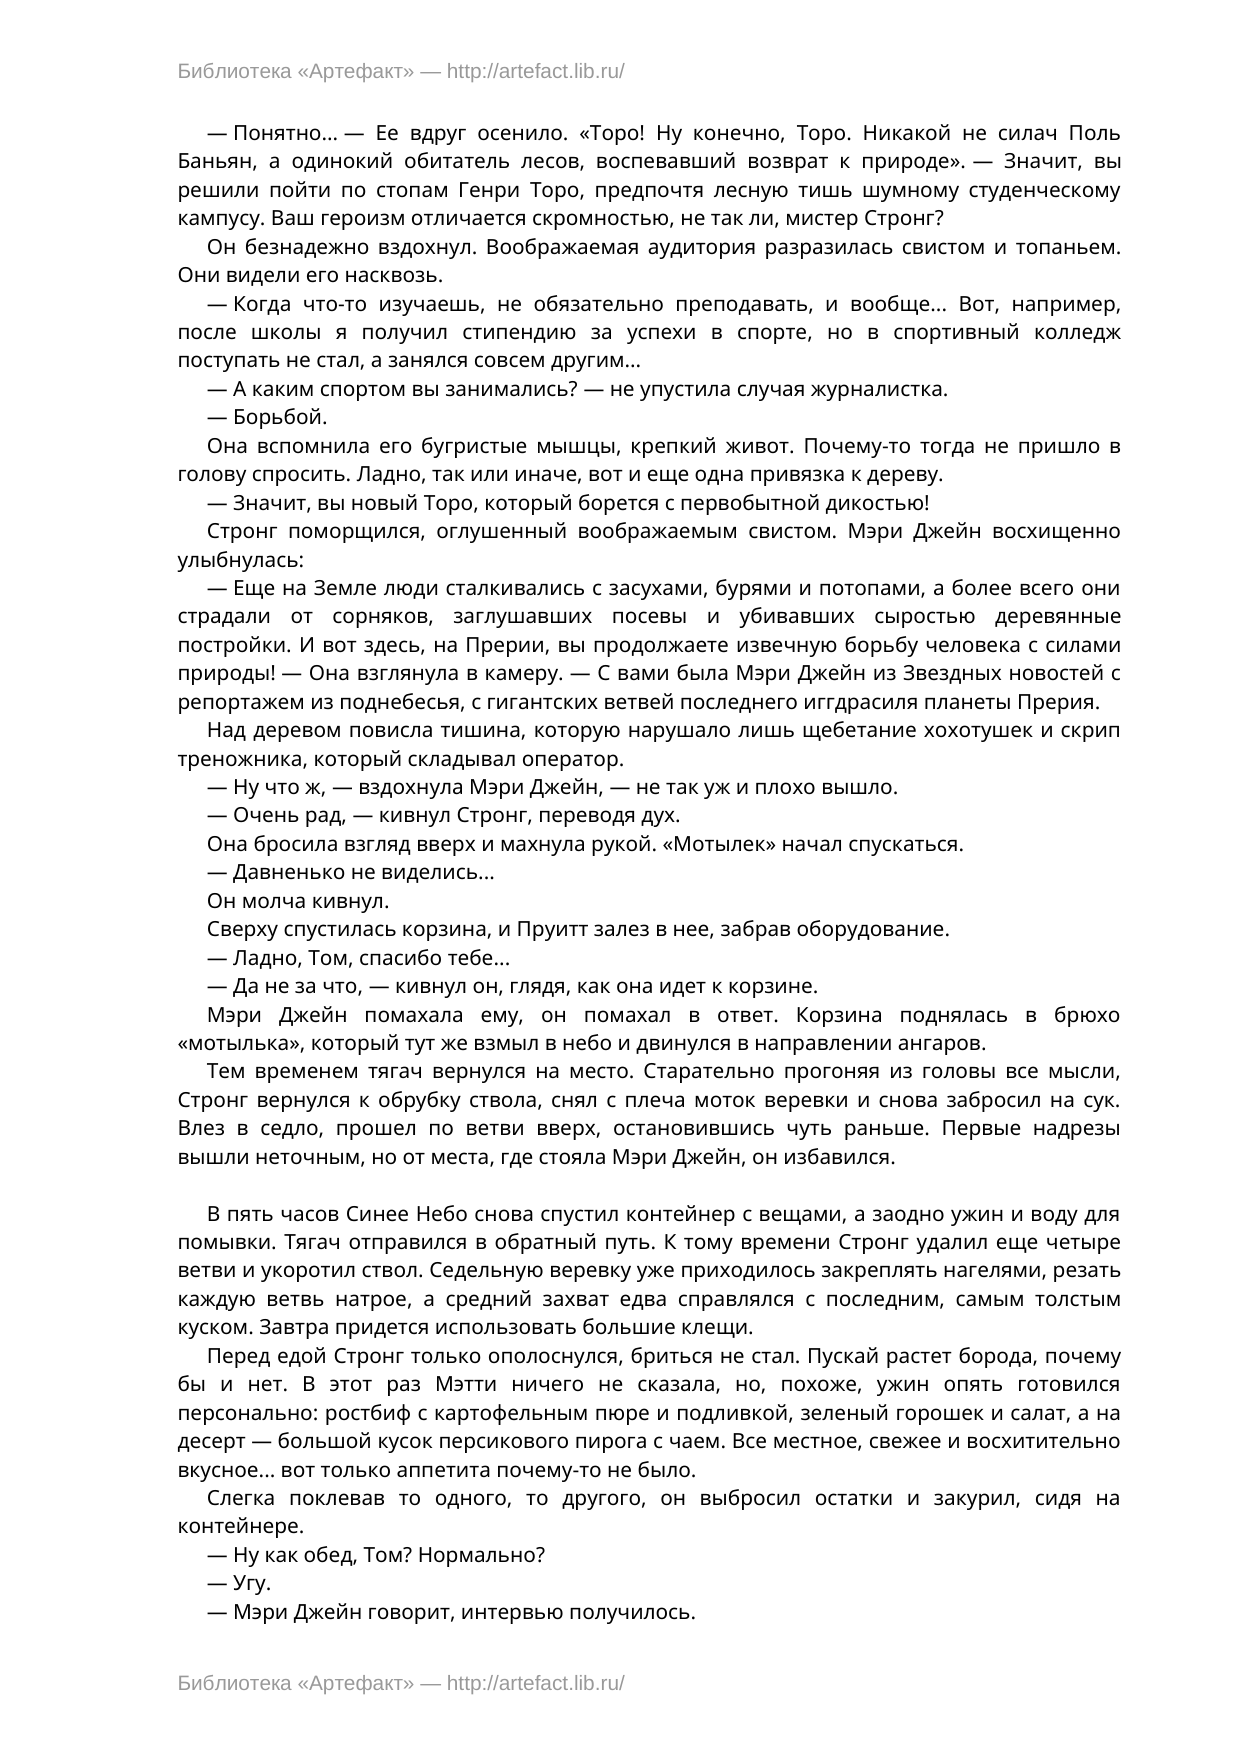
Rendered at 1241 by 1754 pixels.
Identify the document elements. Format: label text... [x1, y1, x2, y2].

text В пять часов Синее Небо снова спустил контейнер с вещами, а заодно ужин и воду для помывки. Тягач отправился в обратный путь. К тому времени Стронг удалил еще четыре ветви и укоротил ствол. Седельную веревку уже приходилось закреплять нагелями, резать каждую ветвь натрое, а средний захват едва справлялся с последним, самым толстым куском. Завтра придется использовать большие клещи. [177, 1199, 1122, 1341]
text — Еще на Земле люди сталкивались с засухами, бурями и потопами, а более всего они страдали от сорняков, заглушавших посевы и убивавших сыростью деревянные постройки. И вот здесь, на Прерии, вы продолжаете извечную борьбу человека с силами природы! — Она взглянула в камеру. — С вами была Мэри Джейн из Звездных новостей с репортажем из поднебесья, с гигантских ветвей последнего иггдрасиля планеты Прерия. [177, 573, 1122, 715]
text — Когда что-то изучаешь, не обязательно преподавать, и вообще... Вот, например, после школы я получил стипендию за успехи в спорте, но в спортивный колледж поступать не стал, а занялся совсем другим... [177, 289, 1122, 374]
text Стронг поморщился, оглушенный воображаемым свистом. Мэри Джейн восхищенно улыбнулась: [177, 516, 1122, 573]
text — Ну что ж, — вздохнула Мэри Джейн, — не так уж и плохо вышло. [177, 772, 1122, 801]
text Он безнадежно вздохнул. Воображаемая аудитория разразилась свистом и топаньем. Они видели его насквозь. [177, 232, 1122, 289]
text Тем временем тягач вернулся на место. Старательно прогоняя из головы все мысли, Стронг вернулся к обрубку ствола, снял с плеча моток веревки и снова забросил на сук. Влез в седло, прошел по ветви вверх, остановившись чуть раньше. Первые надрезы вышли неточным, но от места, где стояла Мэри Джейн, он избавился. [177, 1057, 1122, 1170]
text Сверху спустилась корзина, и Пруитт залез в нее, забрав оборудование. [177, 914, 1122, 943]
text Слегка поклевав то одного, то другого, он выбросил остатки и закурил, сидя на контейнере. [177, 1483, 1122, 1540]
text — Мэри Джейн говорит, интервью получилось. [177, 1597, 1122, 1625]
text Он молча кивнул. [177, 886, 1122, 914]
text Она бросила взгляд вверх и махнула рукой. «Мотылек» начал спускаться. [177, 829, 1122, 857]
text Она вспомнила его бугристые мышцы, крепкий живот. Почему-то тогда не пришло в голову спросить. Ладно, так или иначе, вот и еще одна привязка к дереву. [177, 431, 1122, 488]
text — А каким спортом вы занимались? — не упустила случая журналистка. [177, 374, 1122, 402]
text — Понятно... — Ее вдруг осенило. «Торо! Ну конечно, Торо. Никакой не силач Поль Баньян, а одинокий обитатель лесов, воспевавший возврат к природе». — Значит, вы решили пойти по стопам Генри Торо, предпочтя лесную тишь шумному студенческому кампусу. Ваш героизм отличается скромностью, не так ли, мистер Стронг? [177, 118, 1122, 232]
text — Ладно, Том, спасибо тебе... [177, 943, 1122, 971]
text Мэри Джейн помахала ему, он помахал в ответ. Корзина поднялась в брюхо «мотылька», который тут же взмыл в небо и двинулся в направлении ангаров. [177, 1000, 1122, 1057]
text — Борьбой. [177, 402, 1122, 431]
text Перед едой Стронг только ополоснулся, бриться не стал. Пускай растет борода, почему бы и нет. В этот раз Мэтти ничего не сказала, но, похоже, ужин опять готовился персонально: ростбиф с картофельным пюре и подливкой, зеленый горошек и салат, а на десерт — большой кусок персикового пирога с чаем. Все местное, свежее и восхитительно вкусное... вот только аппетита почему-то не было. [177, 1341, 1122, 1483]
text — Давненько не виделись... [177, 857, 1122, 886]
text — Да не за что, — кивнул он, глядя, как она идет к корзине. [177, 971, 1122, 1000]
text — Ну как обед, Том? Нормально? [177, 1540, 1122, 1568]
text — Угу. [177, 1568, 1122, 1597]
text — Значит, вы новый Торо, который борется с первобытной дикостью! [177, 488, 1122, 516]
text — Очень рад, — кивнул Стронг, переводя дух. [177, 801, 1122, 829]
text Над деревом повисла тишина, которую нарушало лишь щебетание хохотушек и скрип треножника, который складывал оператор. [177, 715, 1122, 772]
